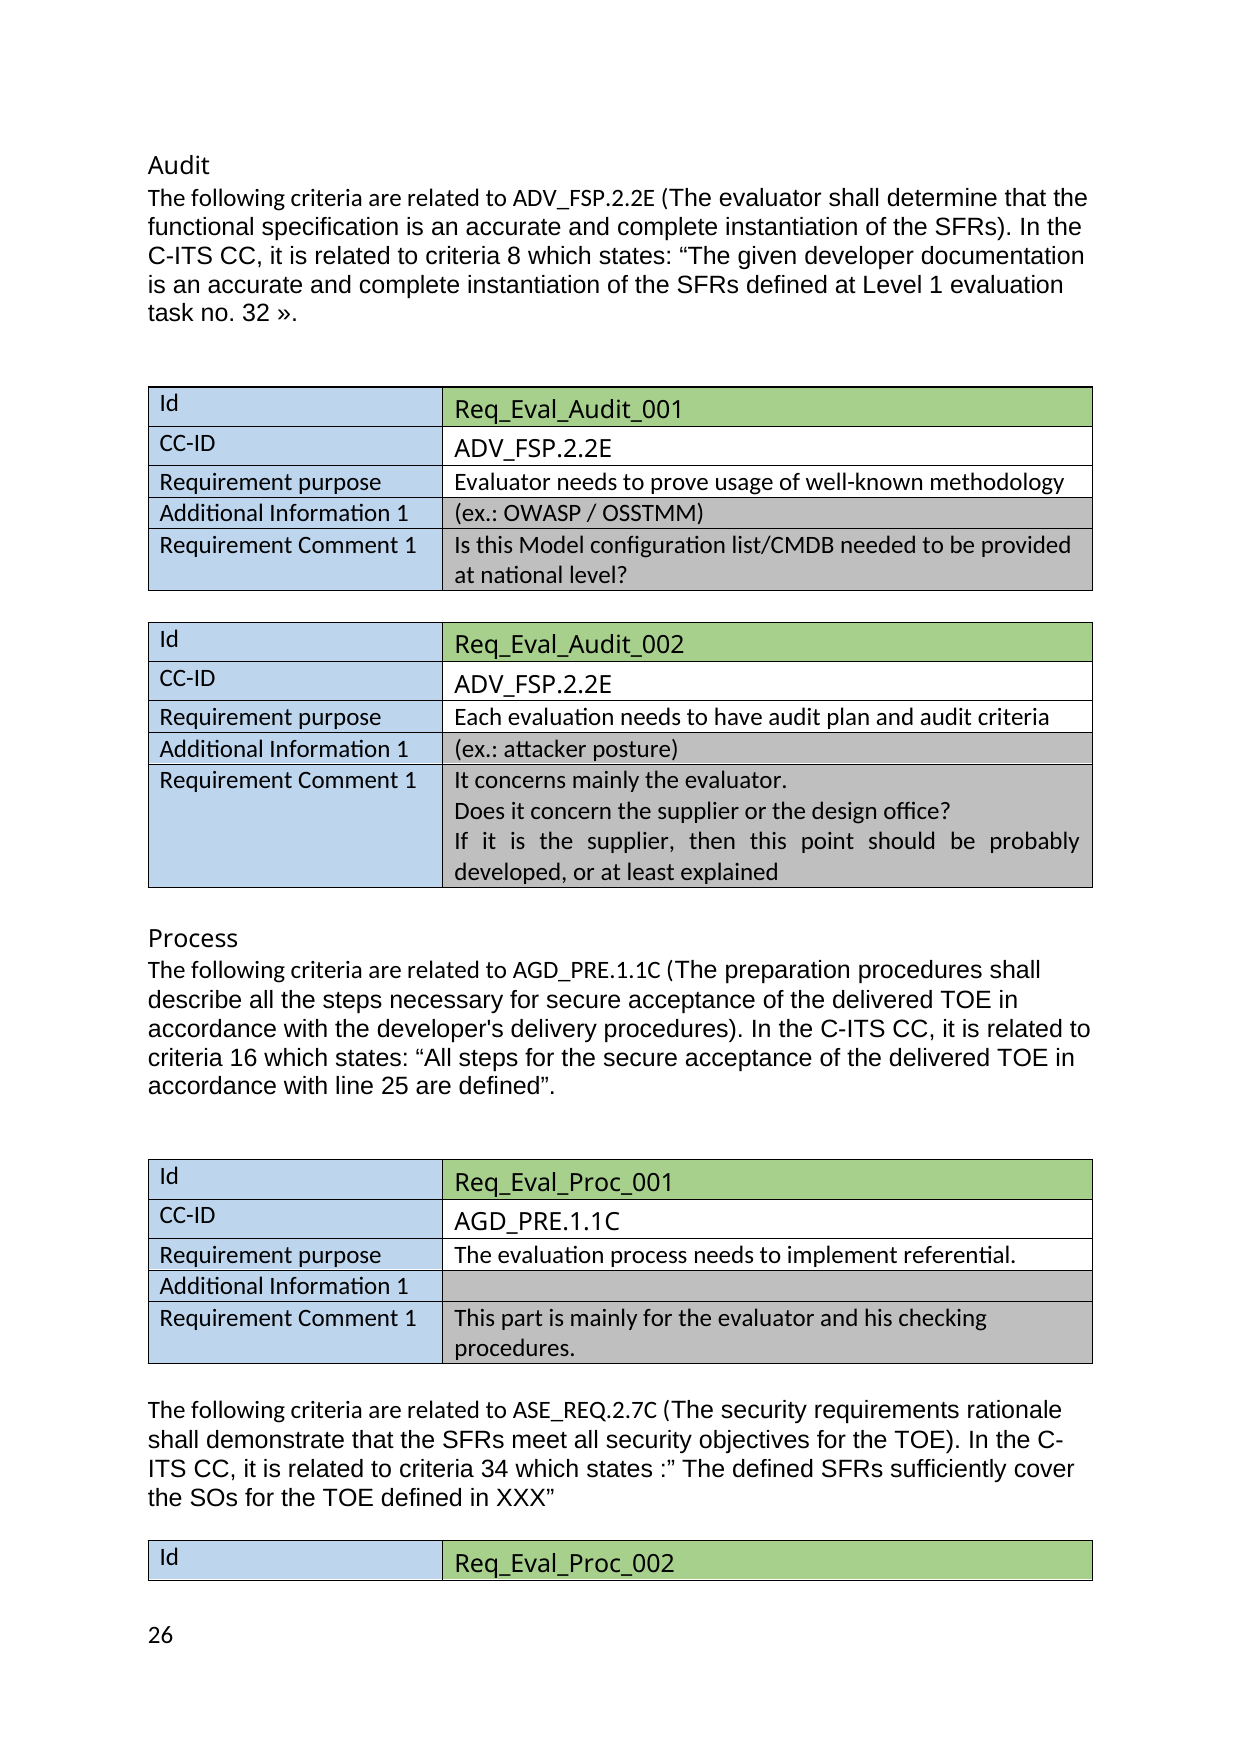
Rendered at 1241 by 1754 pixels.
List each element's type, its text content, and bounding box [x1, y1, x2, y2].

subtitle Process [148, 921, 1093, 954]
text The following criteria are related to ASE_REQ.2.7C (The security requirements rationale shall demonstrate that the SFRs meet all security objectives for the TOE). In the C-ITS CC, it is related to criteria 34 which states :” The defined SFRs sufficiently cover the SOs for the TOE defined in XXX” [148, 1395, 1093, 1511]
table_cell Requirement purpose [149, 701, 442, 732]
table_header Id [149, 1541, 442, 1579]
table_cell Requirement purpose [149, 1239, 442, 1269]
table_cell ADV_FSP.2.2E [443, 662, 1092, 700]
table_cell This part is mainly for the evaluator and his checking procedures. [443, 1302, 1092, 1363]
table_cell (ex.: attacker posture) [443, 733, 1092, 763]
table_header Req_Eval_Proc_002 [443, 1541, 1092, 1579]
table_cell (ex.: OWASP / OSSTMM) [443, 498, 1092, 528]
table_header Id [149, 1160, 442, 1199]
table_cell [443, 1271, 1092, 1301]
table_cell It concerns mainly the evaluator. Does it concern the supplier or the design office? If it is the supplier, then this point should be probably developed, or at least explained [443, 765, 1092, 887]
text The following criteria are related to AGD_PRE.1.1C (The preparation procedures shall describe all the steps necessary for secure acceptance of the delivered TOE in accordance with the developer's delivery procedures). In the C-ITS CC, it is related to criteria 16 which states: “All steps for the secure acceptance of the delivered TOE in accordance with line 25 are defined”. [148, 954, 1093, 1100]
table_cell Requirement Comment 1 [149, 1302, 442, 1363]
table_cell CC-ID [149, 1200, 442, 1238]
table_cell AGD_PRE.1.1C [443, 1200, 1092, 1238]
table_cell ADV_FSP.2.2E [443, 427, 1092, 465]
table_cell Additional Information 1 [149, 498, 442, 528]
text The following criteria are related to ADV_FSP.2.2E (The evaluator shall determine that the functional specification is an accurate and complete instantiation of the SFRs). In the C-ITS CC, it is related to criteria 8 which states: “The given developer documentation is an accurate and complete instantiation of the SFRs defined at Level 1 evaluation task no. 32 ». [148, 182, 1093, 327]
table_cell CC-ID [149, 427, 442, 465]
table_cell Requirement Comment 1 [149, 765, 442, 887]
table_header Req_Eval_Proc_001 [443, 1160, 1092, 1199]
table_cell Requirement Comment 1 [149, 529, 442, 590]
table_cell Requirement purpose [149, 466, 442, 497]
table_header Id [149, 623, 442, 661]
table_cell Evaluator needs to prove usage of well-known methodology [443, 466, 1092, 497]
table_cell Additional Information 1 [149, 733, 442, 763]
table_cell CC-ID [149, 662, 442, 700]
table_cell Additional Information 1 [149, 1271, 442, 1301]
table_cell Each evaluation needs to have audit plan and audit criteria [443, 701, 1092, 732]
table_cell Is this Model configuration list/CMDB needed to be provided at national level? [443, 529, 1092, 590]
table_header Req_Eval_Audit_002 [443, 623, 1092, 661]
table_header Id [149, 388, 442, 426]
table_cell The evaluation process needs to implement referential. [443, 1239, 1092, 1269]
table_header Req_Eval_Audit_001 [443, 388, 1092, 426]
subtitle Audit [148, 148, 1093, 182]
